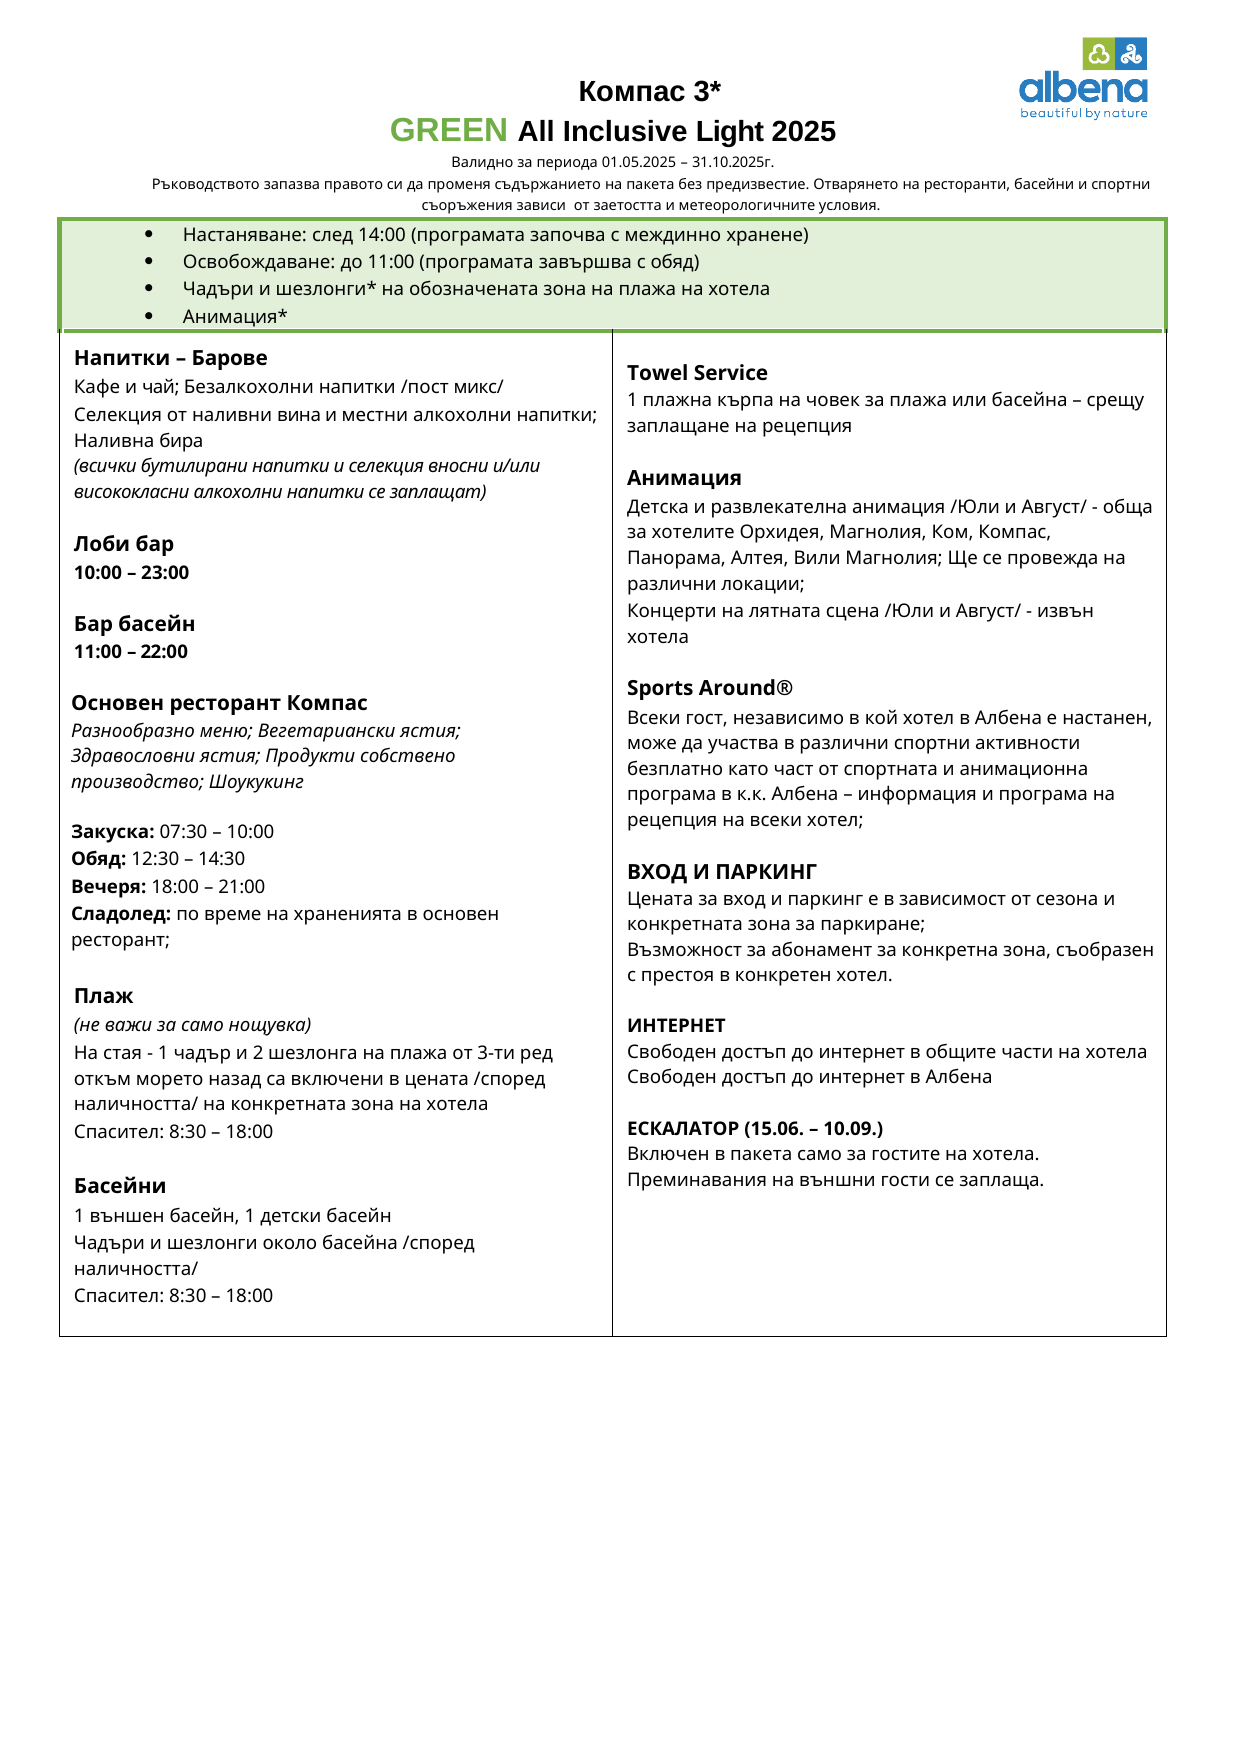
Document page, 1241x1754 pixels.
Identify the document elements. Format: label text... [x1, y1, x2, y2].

table_cell Towel Service 1 плажна кърпа на човек за плажа или басейна – срещу заплащане на рецепция Анимация Детска и развлекателна анимация /Юли и Август/ - обща за хотелите Орхидея, Магнолия, Ком, Компас, Панорама, Алтея, Вили Магнолия; Ще се провежда на различни локации; Концерти на лятната сцена /Юли и Август/ - извън хотела Sports Around® Всеки гост, независимо в кой хотел в Албена е настанен, може да участва в различни спортни активности безплатно като част от спортната и анимационна програма в к.к. Албена – информация и програма на рецепция на всеки хотел; ВХОД И ПАРКИНГ Цената за вход и паркинг е в зависимост от сезона и конкретната зона за паркиране; Възможност за абонамент за конкретна зона, съобразен с престоя в конкретен хотел. ИНТЕРНЕТ Свободен достъп до интернет в общите части на хотела Свободен достъп до интернет в Албена ЕСКАЛАТОР (15.06. – 10.09.) Включен в пакета само за гостите на хотела. Преминавания на външни гости се заплаща. [613, 329, 1166, 1336]
table_cell Напитки – Барове Кафе и чай; Безалкохолни напитки /пост микс/ Селекция от наливни вина и местни алкохолни напитки; Наливна бира (всички бутилирани напитки и селекция вносни и/или висококласни алкохолни напитки се заплащат) Лоби бар 10:00 – 23:00 Бар басейн 11:00 – 22:00 Основен ресторант Компас Разнообразно меню; Вегетариански ястия; Здравословни ястия; Продукти собствено производство; Шоукукинг Закуска: 07:30 – 10:00 Обяд: 12:30 – 14:30 Вечеря: 18:00 – 21:00 Сладолед: по време на храненията в основен ресторант; Плаж (не важи за само нощувка) На стая - 1 чадър и 2 шезлонга на плажа от 3-ти ред откъм морето назад са включени в цената /според наличността/ на конкретната зона на хотела Спасител: 8:30 – 18:00 Басейни 1 външен басейн, 1 детски басейн Чадъри и шезлонги около басейна /според наличността/ Спасител: 8:30 – 18:00 [60, 329, 612, 1336]
text Ръководството запазва правото си да променя съдържанието на пакета без предизвестие. Отварянето на ресторанти, басейни и спортни съоръжения зависи от заетостта и метеорологичните условия. [136, 174, 1167, 215]
title Компас 3* [59, 74, 1002, 107]
table_header Настаняване: след 14:00 (програмата започва с междинно хранене) Освобождаване: до 11:00 (програмата завършва с обяд) Чадъри и шезлонги* на обозначената зона на плажа на хотела Анимация* [62, 221, 1164, 328]
text Валидно за периода 01.05.2025 – 31.10.2025г. [59, 152, 1167, 172]
title GREEN All Inclusive Light 2025 [59, 110, 1167, 148]
picture [1002, 21, 1164, 136]
